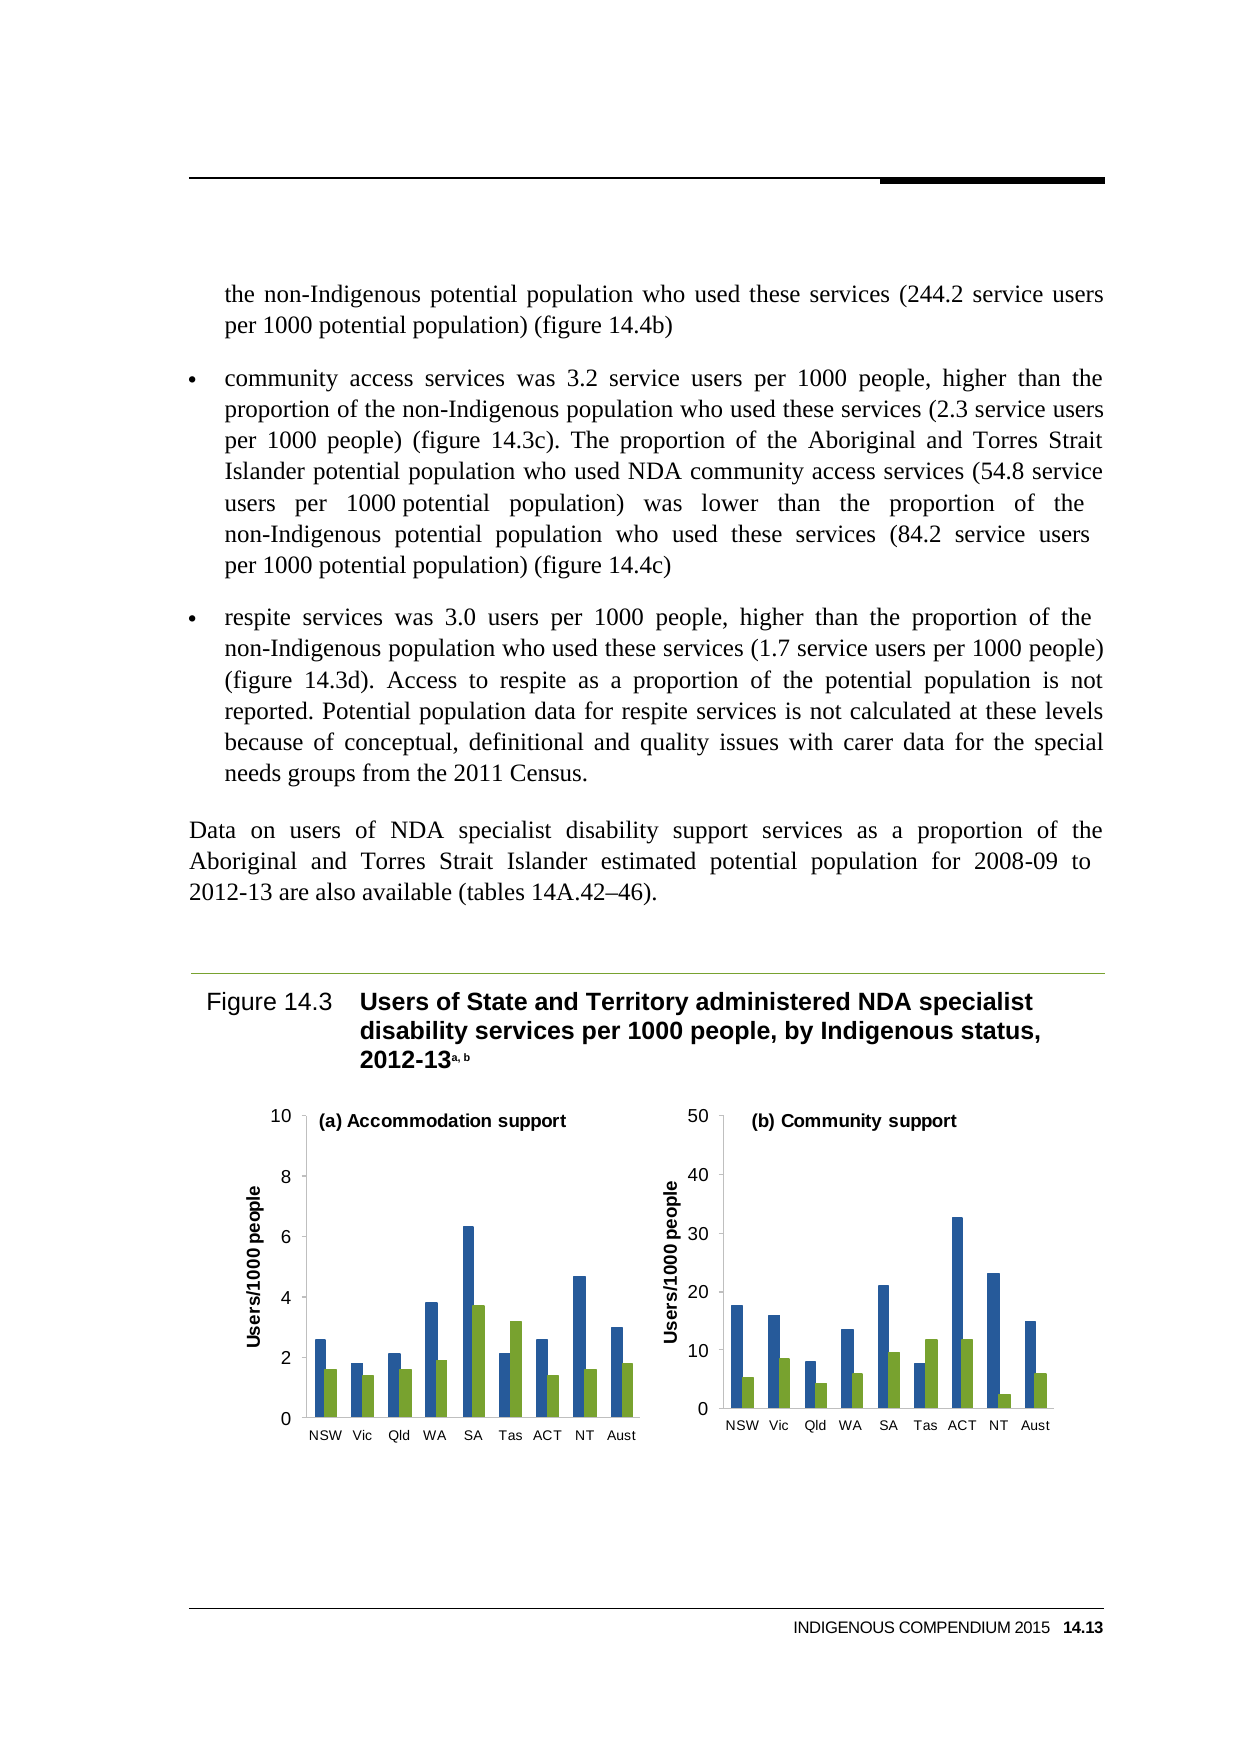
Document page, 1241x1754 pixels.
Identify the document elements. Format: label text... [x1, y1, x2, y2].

table_cell [191, 1083, 1105, 1483]
list respite services was 3.0 users per 1000 people, higher than the proportion of the non-Indigenous population who used these services (1.7 service users per 1000 people) (figure 14.3d). Access to respite as a proportion of the potential population is not reported. Potential population data for respite services is not calculated at these levels because of conceptual, definitional and quality issues with carer data for the special needs groups from the 2011 Census. [189, 600, 1104, 787]
list community access services was 3.2 service users per 1000 people, higher than the proportion of the non-Indigenous population who used these services (2.3 service users per 1000 people) (figure 14.3c). The proportion of the Aboriginal and Torres Strait Islander potential population who used NDA community access services (54.8 service users per 1000 potential population) was lower than the proportion of the non-Indigenous potential population who used these services (84.2 service users per 1000 potential population) (figure 14.4c) [189, 360, 1104, 579]
table_header Figure 14.3 Users of State and Territory administered NDA specialist disability services per 1000 people, by Indigenous status, 2012-13a, b [191, 974, 1105, 1082]
text Data on users of NDA specialist disability support services as a proportion of the Aboriginal and Torres Strait Islander estimated potential population for 2008-09 to 2012-13 are also available (tables 14A.42–46). [189, 812, 1104, 906]
